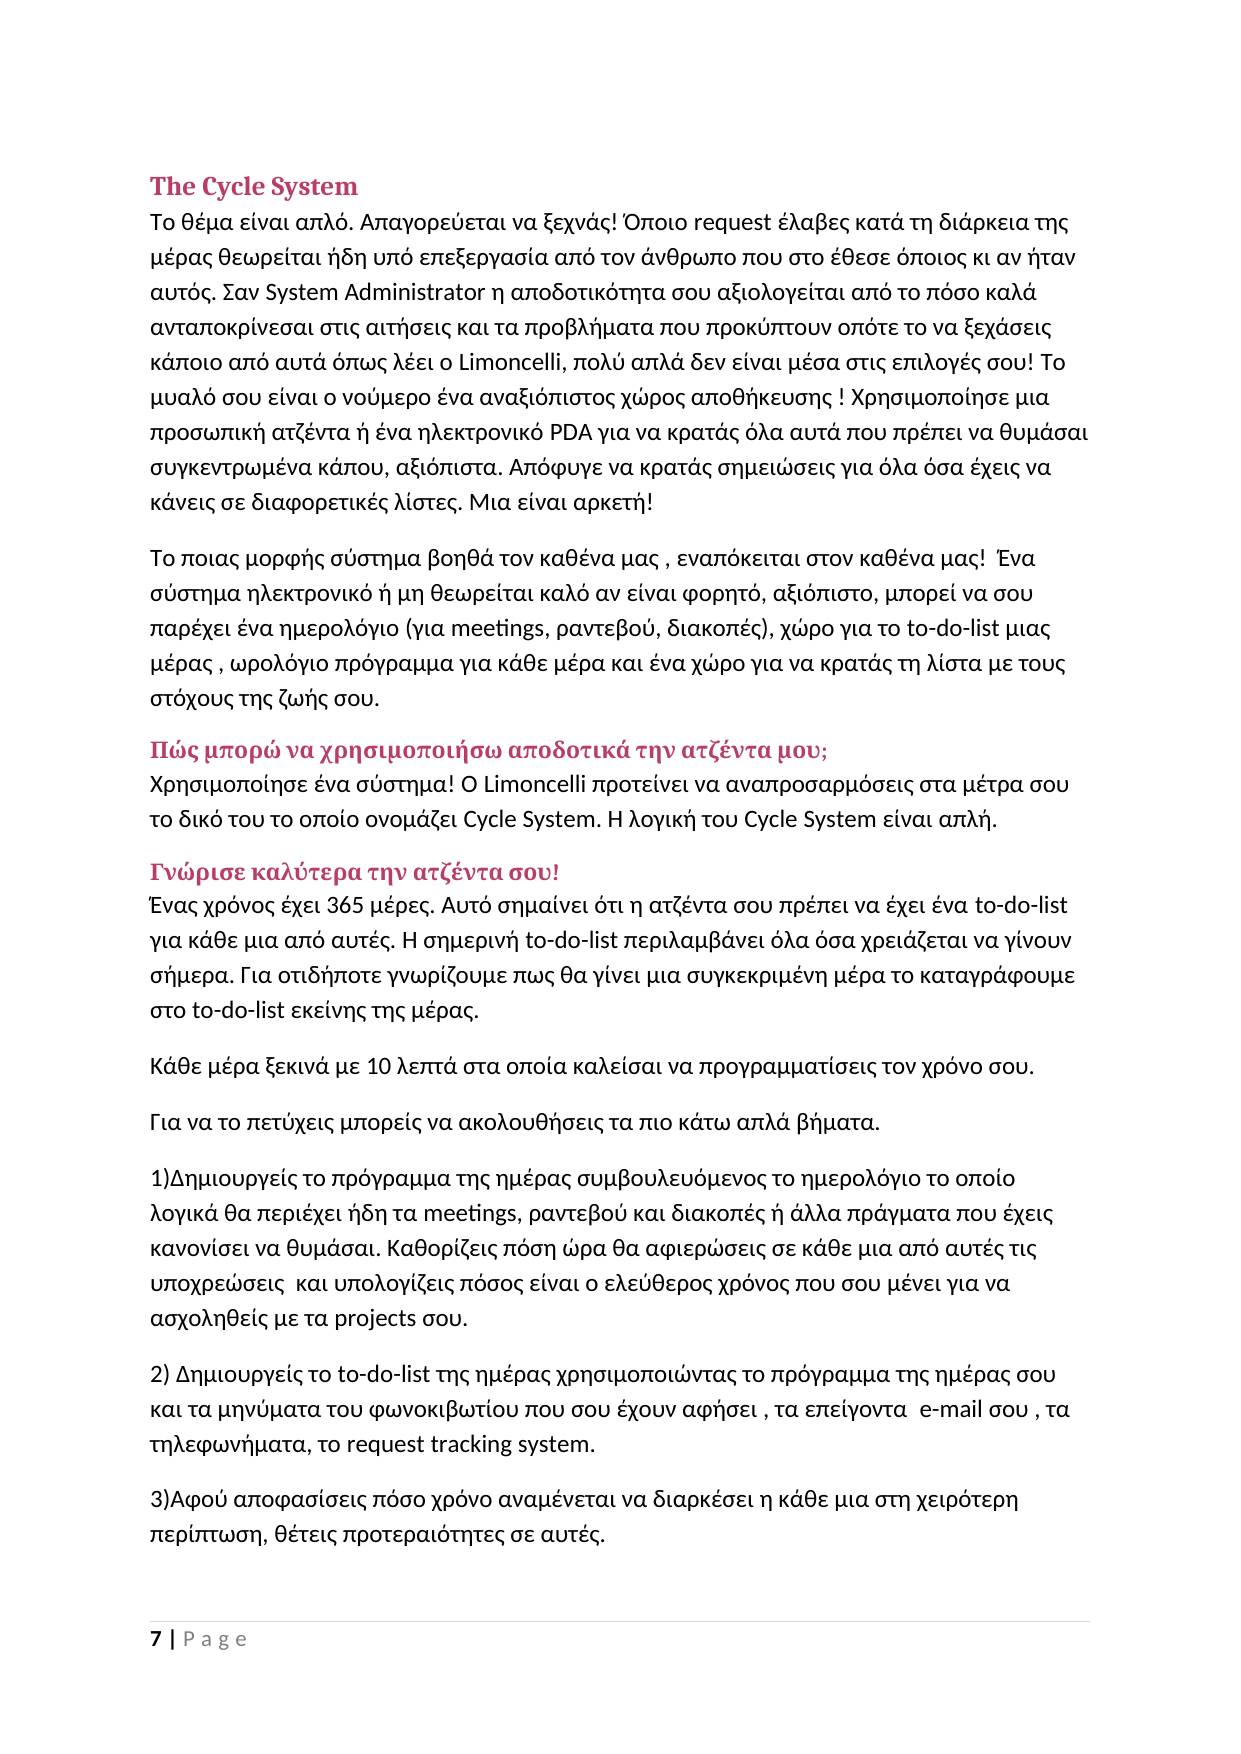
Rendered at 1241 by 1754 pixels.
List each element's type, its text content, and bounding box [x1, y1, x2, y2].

subtitle The Cycle System [150, 171, 1090, 202]
text Για να το πετύχεις μπορείς να ακολουθήσεις τα πιο κάτω απλά βήματα. [150, 1106, 1090, 1137]
text Το ποιας μορφής σύστημα βοηθά τον καθένα μας , εναπόκειται στον καθένα μας! Ένα σύστημα ηλεκτρονικό ή μη θεωρείται καλό αν είναι φορητό, αξιόπιστο, μπορεί να σου παρέχει ένα ημερολόγιο (για meetings, ραντεβού, διακοπές), χώρο για το to-do-list μιας μέρας , ωρολόγιο πρόγραμμα για κάθε μέρα και ένα χώρο για να κρατάς τη λίστα με τους στόχους της ζωής σου. [150, 542, 1090, 713]
text 1)Δημιουργείς το πρόγραμμα της ημέρας συμβουλευόμενος το ημερολόγιο το οποίο λογικά θα περιέχει ήδη τα meetings, ραντεβού και διακοπές ή άλλα πράγματα που έχεις κανονίσει να θυμάσαι. Καθορίζεις πόση ώρα θα αφιερώσεις σε κάθε μια από αυτές τις υποχρεώσεις και υπολογίζεις πόσος είναι ο ελεύθερος χρόνος που σου μένει για να ασχοληθείς με τα projects σου. [150, 1162, 1090, 1332]
text Κάθε μέρα ξεκινά με 10 λεπτά στα οποία καλείσαι να προγραμματίσεις τον χρόνο σου. [150, 1050, 1090, 1081]
text 2) Δημιουργείς το to-do-list της ημέρας χρησιμοποιώντας το πρόγραμμα της ημέρας σου και τα μηνύματα του φωνοκιβωτίου που σου έχουν αφήσει , τα επείγοντα e-mail σου , τα τηλεφωνήματα, το request tracking system. [150, 1358, 1090, 1458]
text Χρησιμοποίησε ένα σύστημα! Ο Limoncelli προτείνει να αναπροσαρμόσεις στα μέτρα σου το δικό του το οποίο ονομάζει Cycle System. Η λογική του Cycle System είναι απλή. [150, 768, 1090, 834]
text 3)Αφού αποφασίσεις πόσο χρόνο αναμένεται να διαρκέσει η κάθε μια στη χειρότερη περίπτωση, θέτεις προτεραιότητες σε αυτές. [150, 1484, 1090, 1549]
subtitle Πώς μπορώ να χρησιμοποιήσω αποδοτικά την ατζέντα μου; [150, 738, 1090, 764]
text Το θέμα είναι απλό. Απαγορεύεται να ξεχνάς! Όποιο request έλαβες κατά τη διάρκεια της μέρας θεωρείται ήδη υπό επεξεργασία από τον άνθρωπο που στο έθεσε όποιος κι αν ήταν αυτός. Σαν System Administrator η αποδοτικότητα σου αξιολογείται από το πόσο καλά ανταποκρίνεσαι στις αιτήσεις και τα προβλήματα που προκύπτουν οπότε το να ξεχάσεις κάποιο από αυτά όπως λέει ο Limoncelli, πολύ απλά δεν είναι μέσα στις επιλογές σου! Το μυαλό σου είναι ο νούμερο ένα αναξιόπιστος χώρος αποθήκευσης ! Χρησιμοποίησε μια προσωπική ατζέντα ή ένα ηλεκτρονικό PDA για να κρατάς όλα αυτά που πρέπει να θυμάσαι συγκεντρωμένα κάπου, αξιόπιστα. Απόφυγε να κρατάς σημειώσεις για όλα όσα έχεις να κάνεις σε διαφορετικές λίστες. Μια είναι αρκετή! [150, 207, 1090, 517]
text Ένας χρόνος έχει 365 μέρες. Αυτό σημαίνει ότι η ατζέντα σου πρέπει να έχει ένα to-do-list για κάθε μια από αυτές. Η σημερινή to-do-list περιλαμβάνει όλα όσα χρειάζεται να γίνουν σήμερα. Για οτιδήποτε γνωρίζουμε πως θα γίνει μια συγκεκριμένη μέρα το καταγράφουμε στο to-do-list εκείνης της μέρας. [150, 889, 1090, 1025]
subtitle Γνώρισε καλύτερα την ατζέντα σου! [150, 859, 1090, 886]
